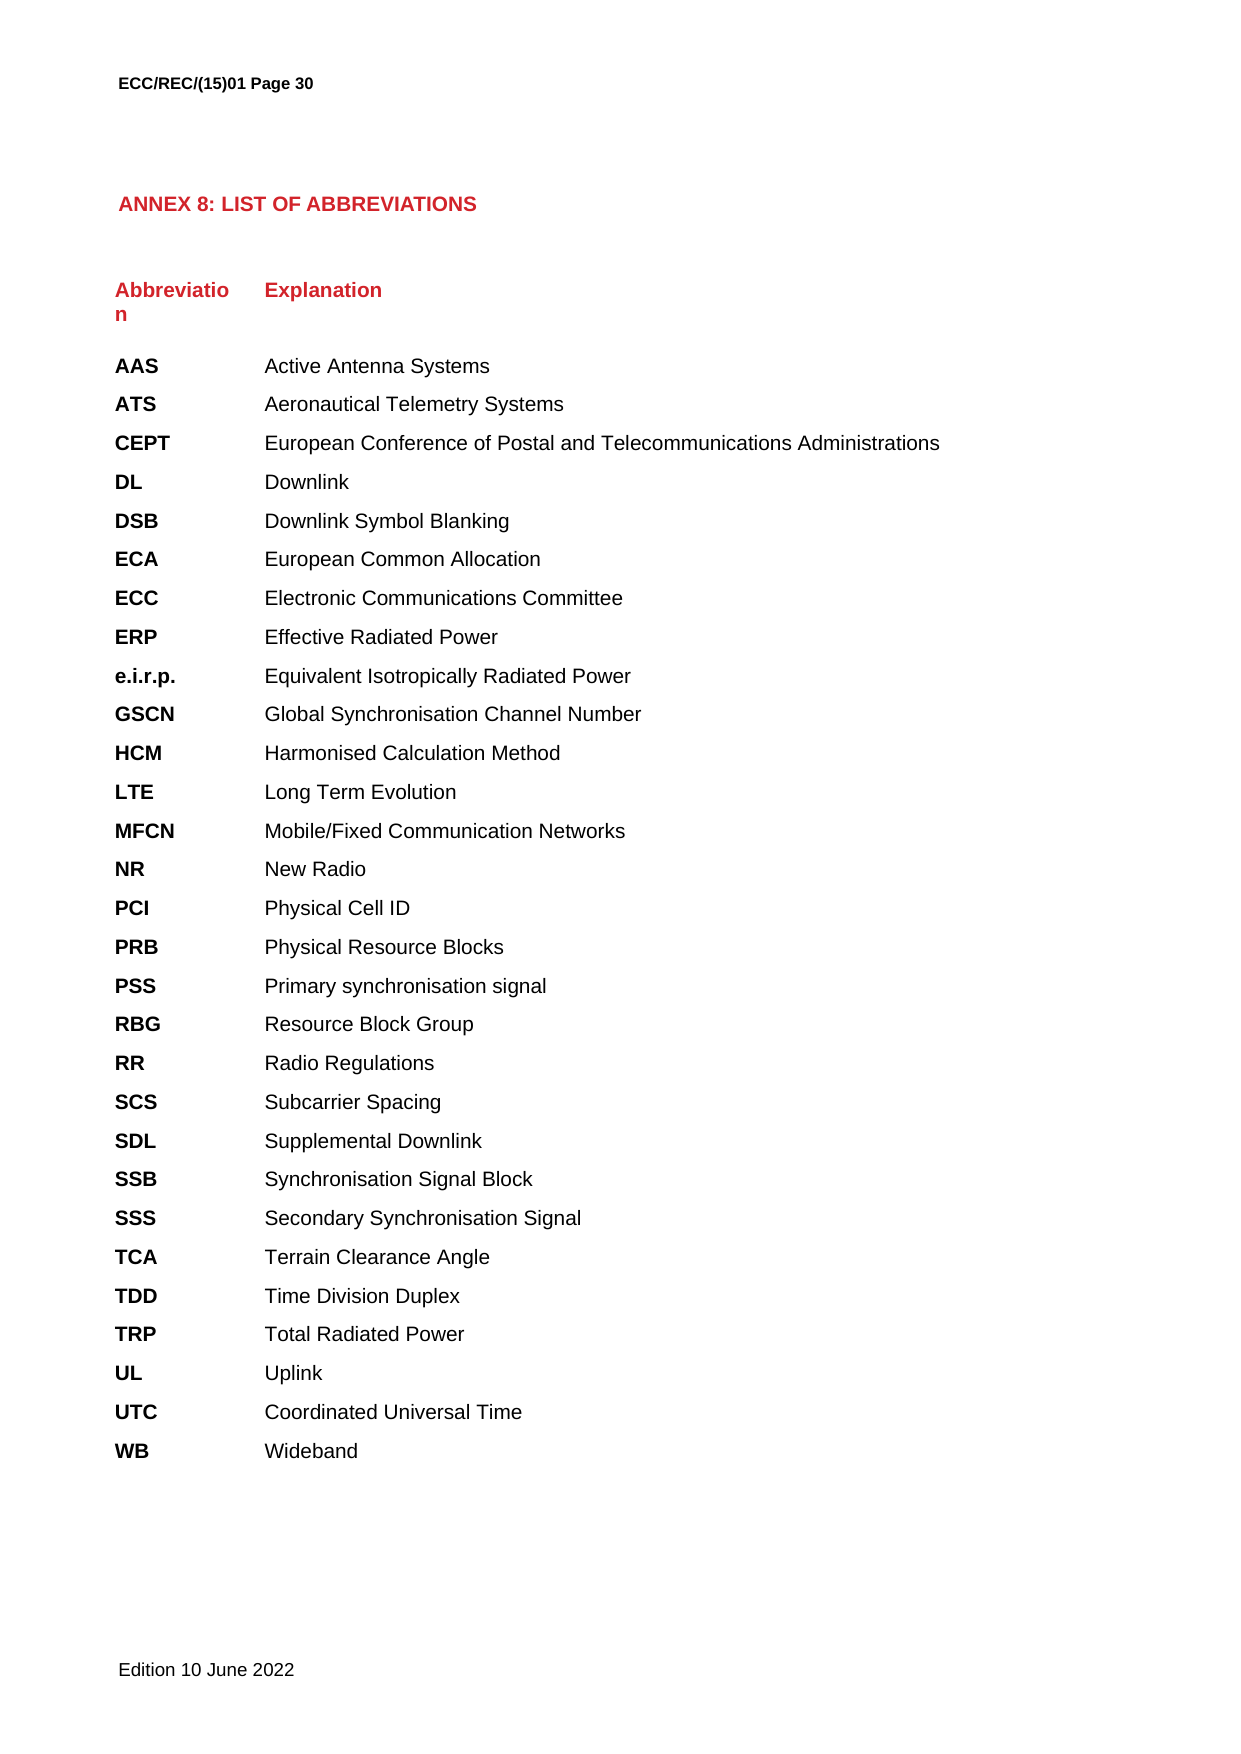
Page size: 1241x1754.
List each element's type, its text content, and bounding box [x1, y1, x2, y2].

table_cell Coordinated Universal Time [253, 1386, 1096, 1425]
table_cell HCM [103, 727, 253, 766]
table_cell Uplink [253, 1347, 1096, 1386]
table_cell AAS [103, 340, 253, 378]
table_cell RR [103, 1037, 253, 1076]
table_cell CEPT [103, 417, 253, 456]
table_cell Subcarrier Spacing [253, 1076, 1096, 1115]
table_cell NR [103, 844, 253, 882]
table_cell Downlink [253, 456, 1096, 495]
table_cell Terrain Clearance Angle [253, 1231, 1096, 1270]
table_cell Physical Cell ID [253, 882, 1096, 921]
table_cell ECA [103, 534, 253, 572]
table_cell Long Term Evolution [253, 766, 1096, 805]
table_header Explanation [253, 265, 1096, 340]
table_cell UTC [103, 1386, 253, 1425]
table_cell Synchronisation Signal Block [253, 1154, 1096, 1192]
table_cell Secondary Synchronisation Signal [253, 1192, 1096, 1231]
table_cell WB [103, 1425, 253, 1463]
table_cell TCA [103, 1231, 253, 1270]
table_cell PCI [103, 882, 253, 921]
table_cell Radio Regulations [253, 1037, 1096, 1076]
table_cell ERP [103, 611, 253, 650]
table_cell Equivalent Isotropically Radiated Power [253, 650, 1096, 688]
table_cell PSS [103, 960, 253, 998]
table_cell Total Radiated Power [253, 1309, 1096, 1347]
table_cell Aeronautical Telemetry Systems [253, 379, 1096, 417]
table_cell New Radio [253, 844, 1096, 882]
table_cell TDD [103, 1270, 253, 1308]
table_cell Harmonised Calculation Method [253, 727, 1096, 766]
table_cell TRP [103, 1309, 253, 1347]
table_cell Global Synchronisation Channel Number [253, 689, 1096, 727]
table_cell Downlink Symbol Blanking [253, 495, 1096, 533]
table_cell UL [103, 1347, 253, 1386]
table_cell Active Antenna Systems [253, 340, 1096, 378]
table_cell European Conference of Postal and Telecommunications Administrations [253, 417, 1096, 456]
table_cell Time Division Duplex [253, 1270, 1096, 1308]
table_cell PRB [103, 921, 253, 960]
table_cell Primary synchronisation signal [253, 960, 1096, 998]
table_cell SSB [103, 1154, 253, 1192]
table_cell DSB [103, 495, 253, 533]
table_cell Mobile/Fixed Communication Networks [253, 805, 1096, 843]
table_cell GSCN [103, 689, 253, 727]
table_cell Physical Resource Blocks [253, 921, 1096, 960]
table_cell ECC [103, 572, 253, 611]
table_cell Wideband [253, 1425, 1096, 1463]
table_cell Electronic Communications Committee [253, 572, 1096, 611]
table_cell DL [103, 456, 253, 495]
table_cell ATS [103, 379, 253, 417]
table_cell LTE [103, 766, 253, 805]
table_cell European Common Allocation [253, 534, 1096, 572]
table_cell Effective Radiated Power [253, 611, 1096, 650]
table_cell SDL [103, 1115, 253, 1153]
table_cell RBG [103, 999, 253, 1037]
table_cell Supplemental Downlink [253, 1115, 1096, 1153]
table_cell MFCN [103, 805, 253, 843]
table_cell SCS [103, 1076, 253, 1115]
table_header Abbreviation [103, 265, 253, 340]
table_cell e.i.r.p. [103, 650, 253, 688]
subtitle List of abbreviations [118, 192, 1122, 216]
table_cell Resource Block Group [253, 999, 1096, 1037]
table_cell SSS [103, 1192, 253, 1231]
